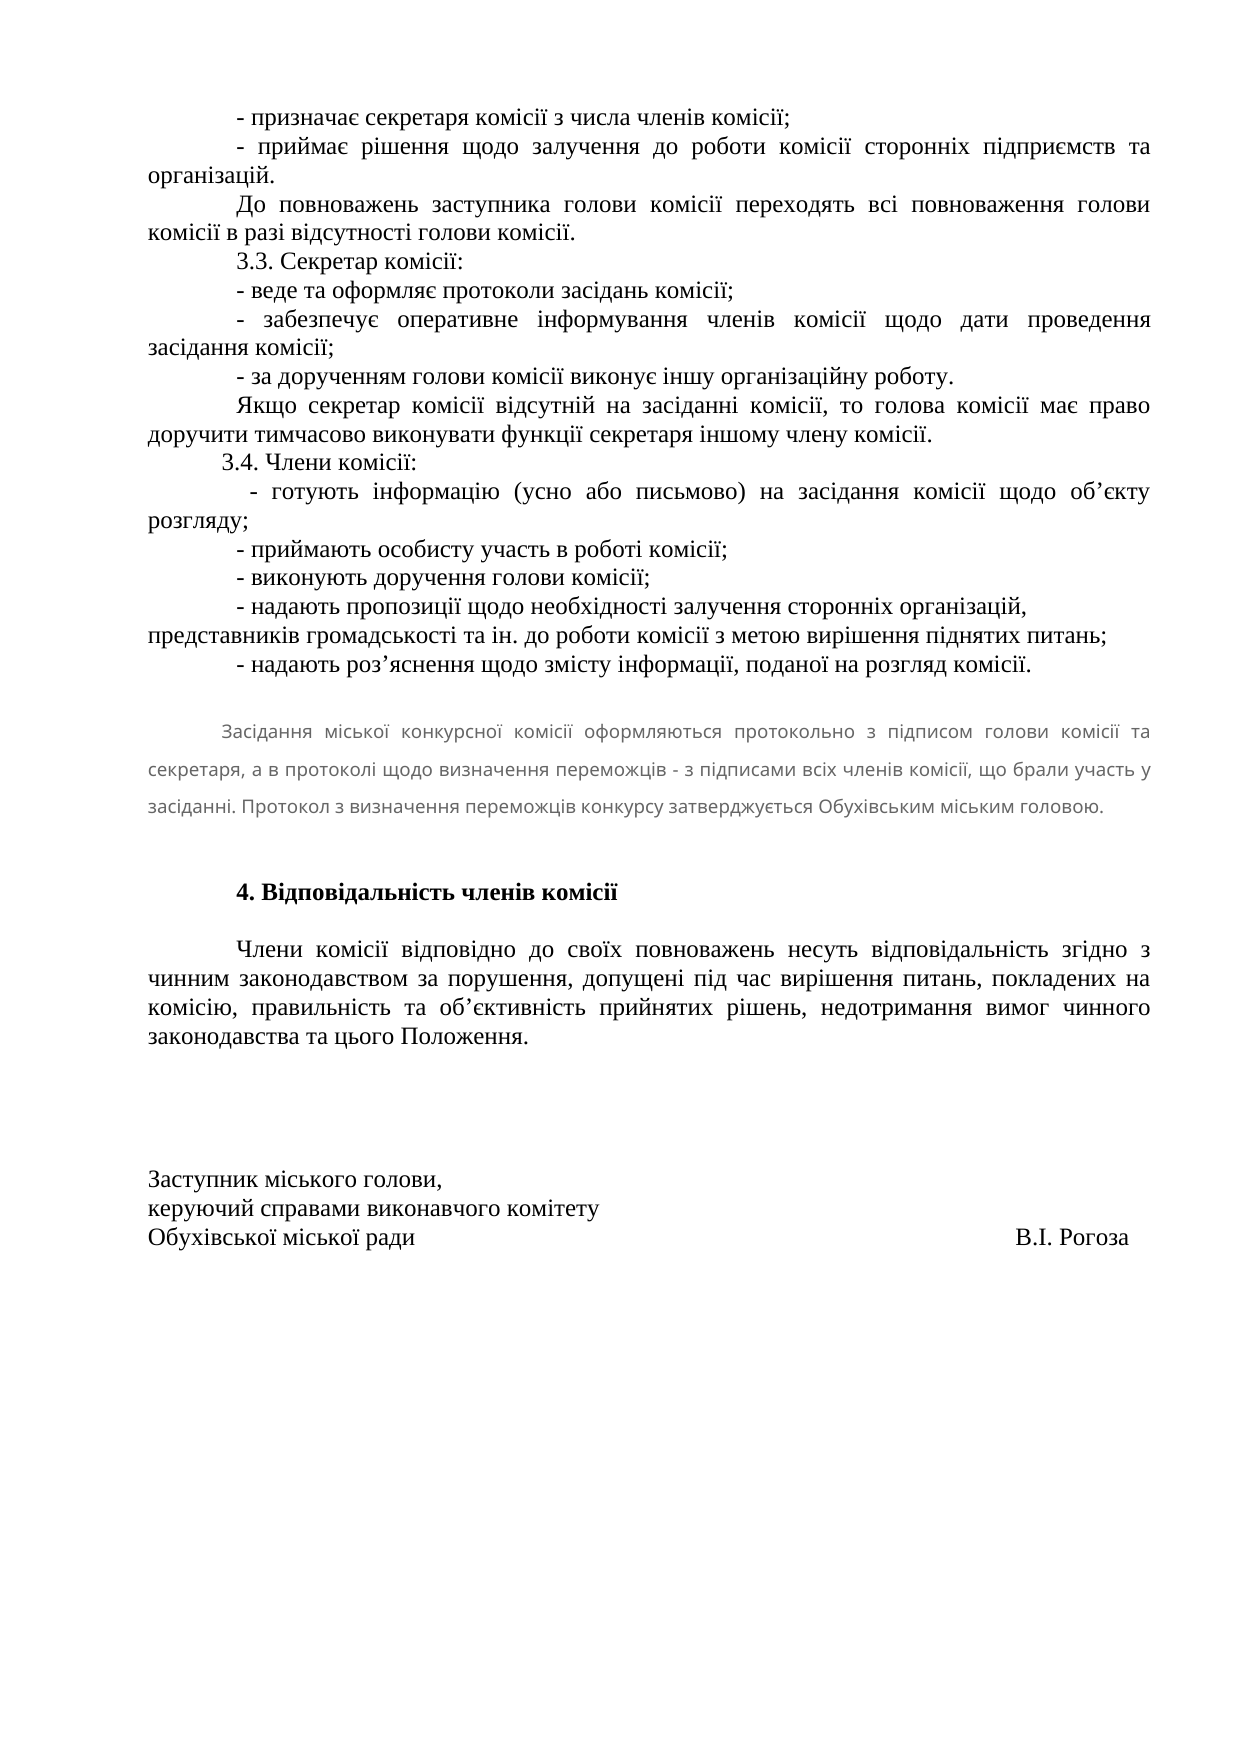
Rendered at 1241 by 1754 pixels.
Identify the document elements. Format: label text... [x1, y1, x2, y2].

text Обухівської міської ради В.І. Рогоза [148, 1222, 1152, 1251]
text - приймає рішення щодо залучення до роботи комісії сторонніх підприємств та організацій. [148, 131, 1152, 189]
text До повноважень заступника голови комісії переходять всі повноваження голови комісії в разі відсутності голови комісії. [148, 189, 1152, 246]
text - за дорученням голови комісії виконує іншу організаційну роботу. [148, 361, 1152, 390]
text - надають роз’яснення щодо змісту інформації, поданої на розгляд комісії. [148, 649, 1152, 677]
text керуючий справами виконавчого комітету [148, 1193, 1152, 1222]
text - веде та оформляє протоколи засідань комісії; [148, 275, 1152, 304]
text - готують інформацію (усно або письмово) на засідання комісії щодо об’єкту розгляду; [148, 476, 1152, 534]
text 3.4. Члени комісії: [148, 447, 1152, 476]
text - забезпечує оперативне інформування членів комісії щодо дати проведення засідання комісії; [148, 304, 1152, 361]
text 4. Відповідальність членів комісії [148, 877, 1152, 906]
text Члени комісії відповідно до своїх повноважень несуть відповідальність згідно з чинним законодавством за порушення, допущені під час вирішення питань, покладених на комісію, правильність та об’єктивність прийнятих рішень, недотримання вимог чинного законодавства та цього Положення. [148, 934, 1152, 1049]
text 3.3. Секретар комісії: [148, 246, 1152, 275]
text Якщо секретар комісії відсутній на засіданні комісії, то голова комісії має право доручити тимчасово виконувати функції секретаря іншому члену комісії. [148, 390, 1152, 447]
text Заступник міського голови, [148, 1164, 1152, 1193]
text Засідання міської конкурсної комісії оформляються протокольно з підписом голови комісії та секретаря, а в протоколі щодо визначення переможців - з підписами всіх членів комісії, що брали участь у засіданні. Протокол з визначення переможців конкурсу затверджується Обухівським міським головою. [148, 707, 1152, 819]
text - приймають особисту участь в роботі комісії; [148, 534, 1152, 562]
text - виконують доручення голови комісії; [148, 562, 1152, 591]
text - призначає секретаря комісії з числа членів комісії; [148, 102, 1152, 131]
text - надають пропозиції щодо необхідності залучення сторонніх організацій, представників громадськості та ін. до роботи комісії з метою вирішення піднятих питань; [148, 591, 1152, 649]
